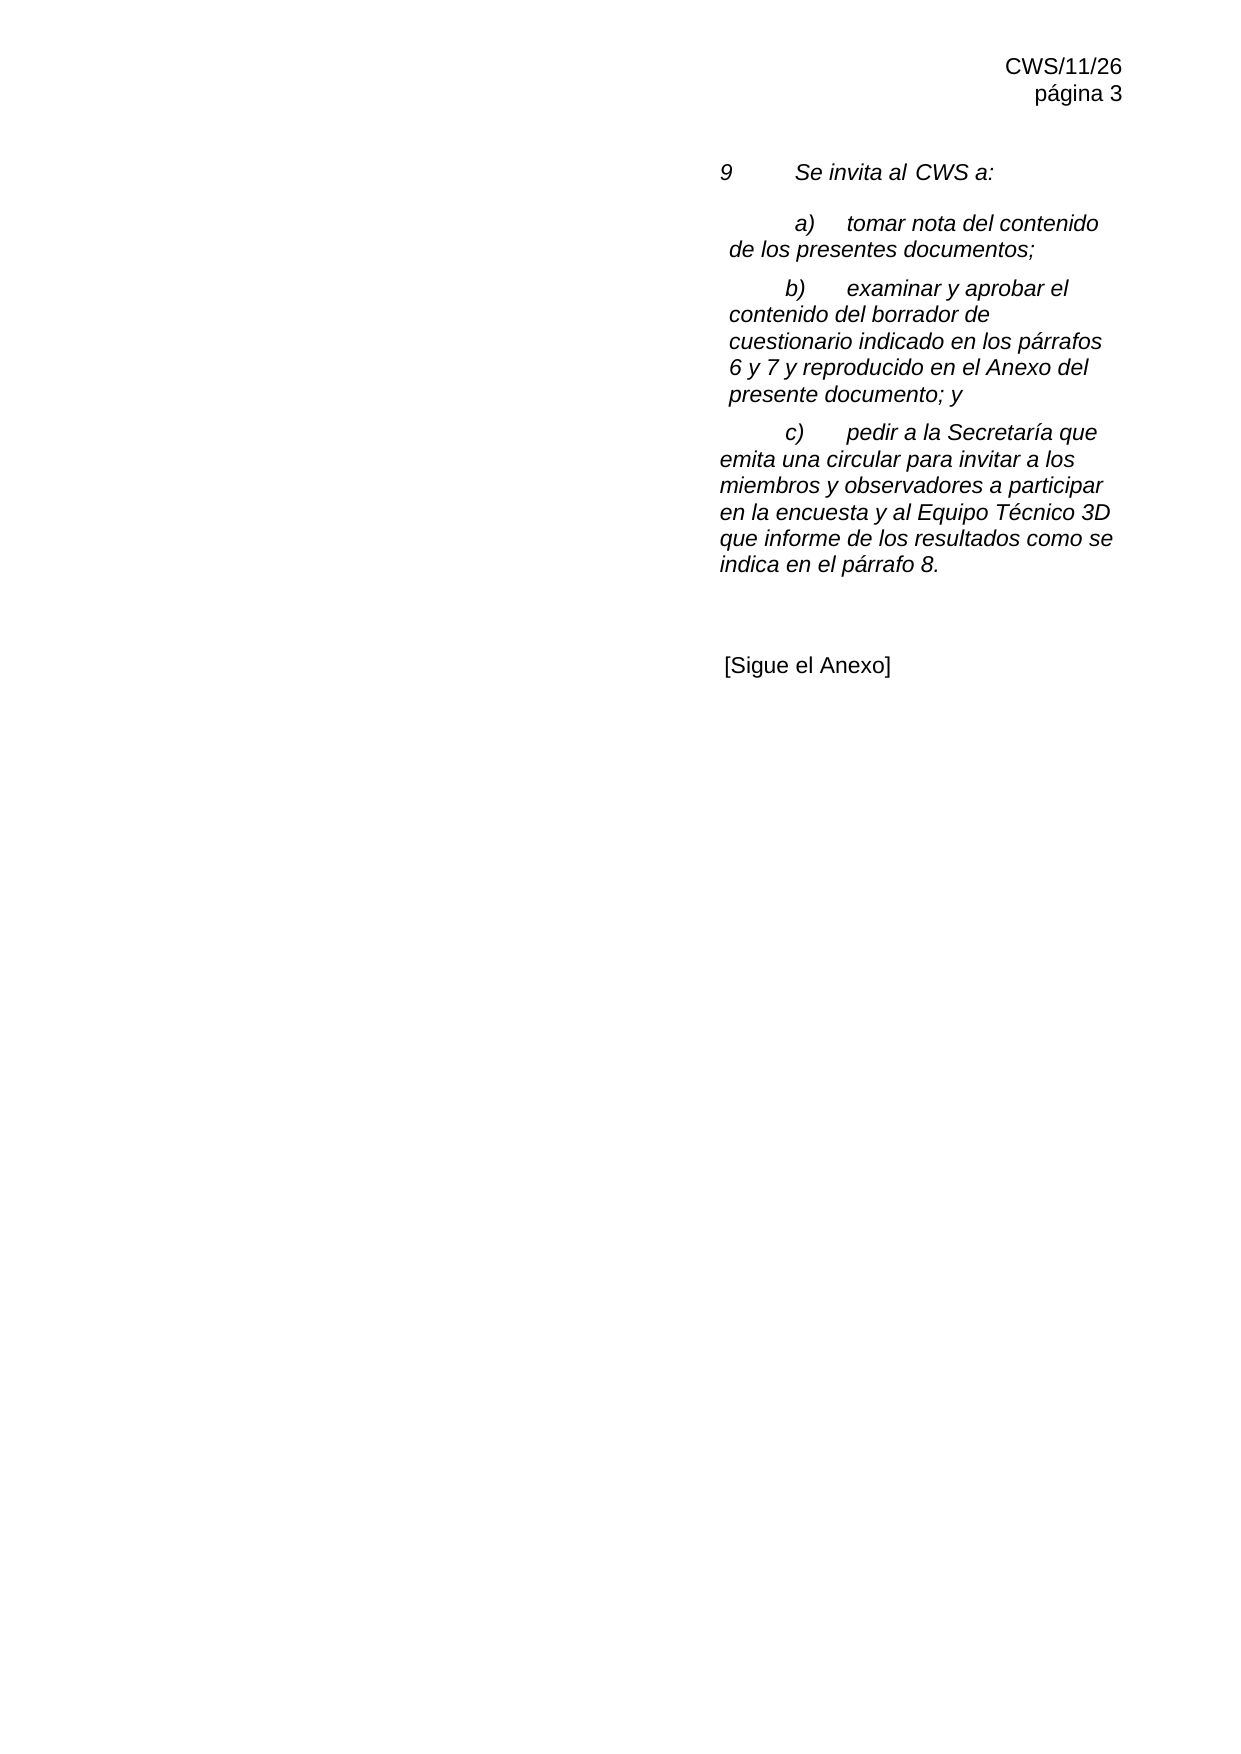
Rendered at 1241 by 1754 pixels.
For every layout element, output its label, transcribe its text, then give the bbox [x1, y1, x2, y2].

text [Sigue el Anexo] [724, 652, 1122, 679]
list pedir a la Secretaría que emita una circular para invitar a los miembros y observadores a participar en la encuesta y al Equipo Técnico 3D que informe de los resultados como se indica en el párrafo 8. [719, 419, 1122, 577]
list examinar y aprobar el contenido del borrador de cuestionario indicado en los párrafos 6 y 7 y reproducido en el Anexo del presente documento; y [729, 275, 1122, 407]
text Se invita al CWS a: [719, 158, 1122, 185]
list tomar nota del contenido de los presentes documentos; [729, 210, 1122, 263]
